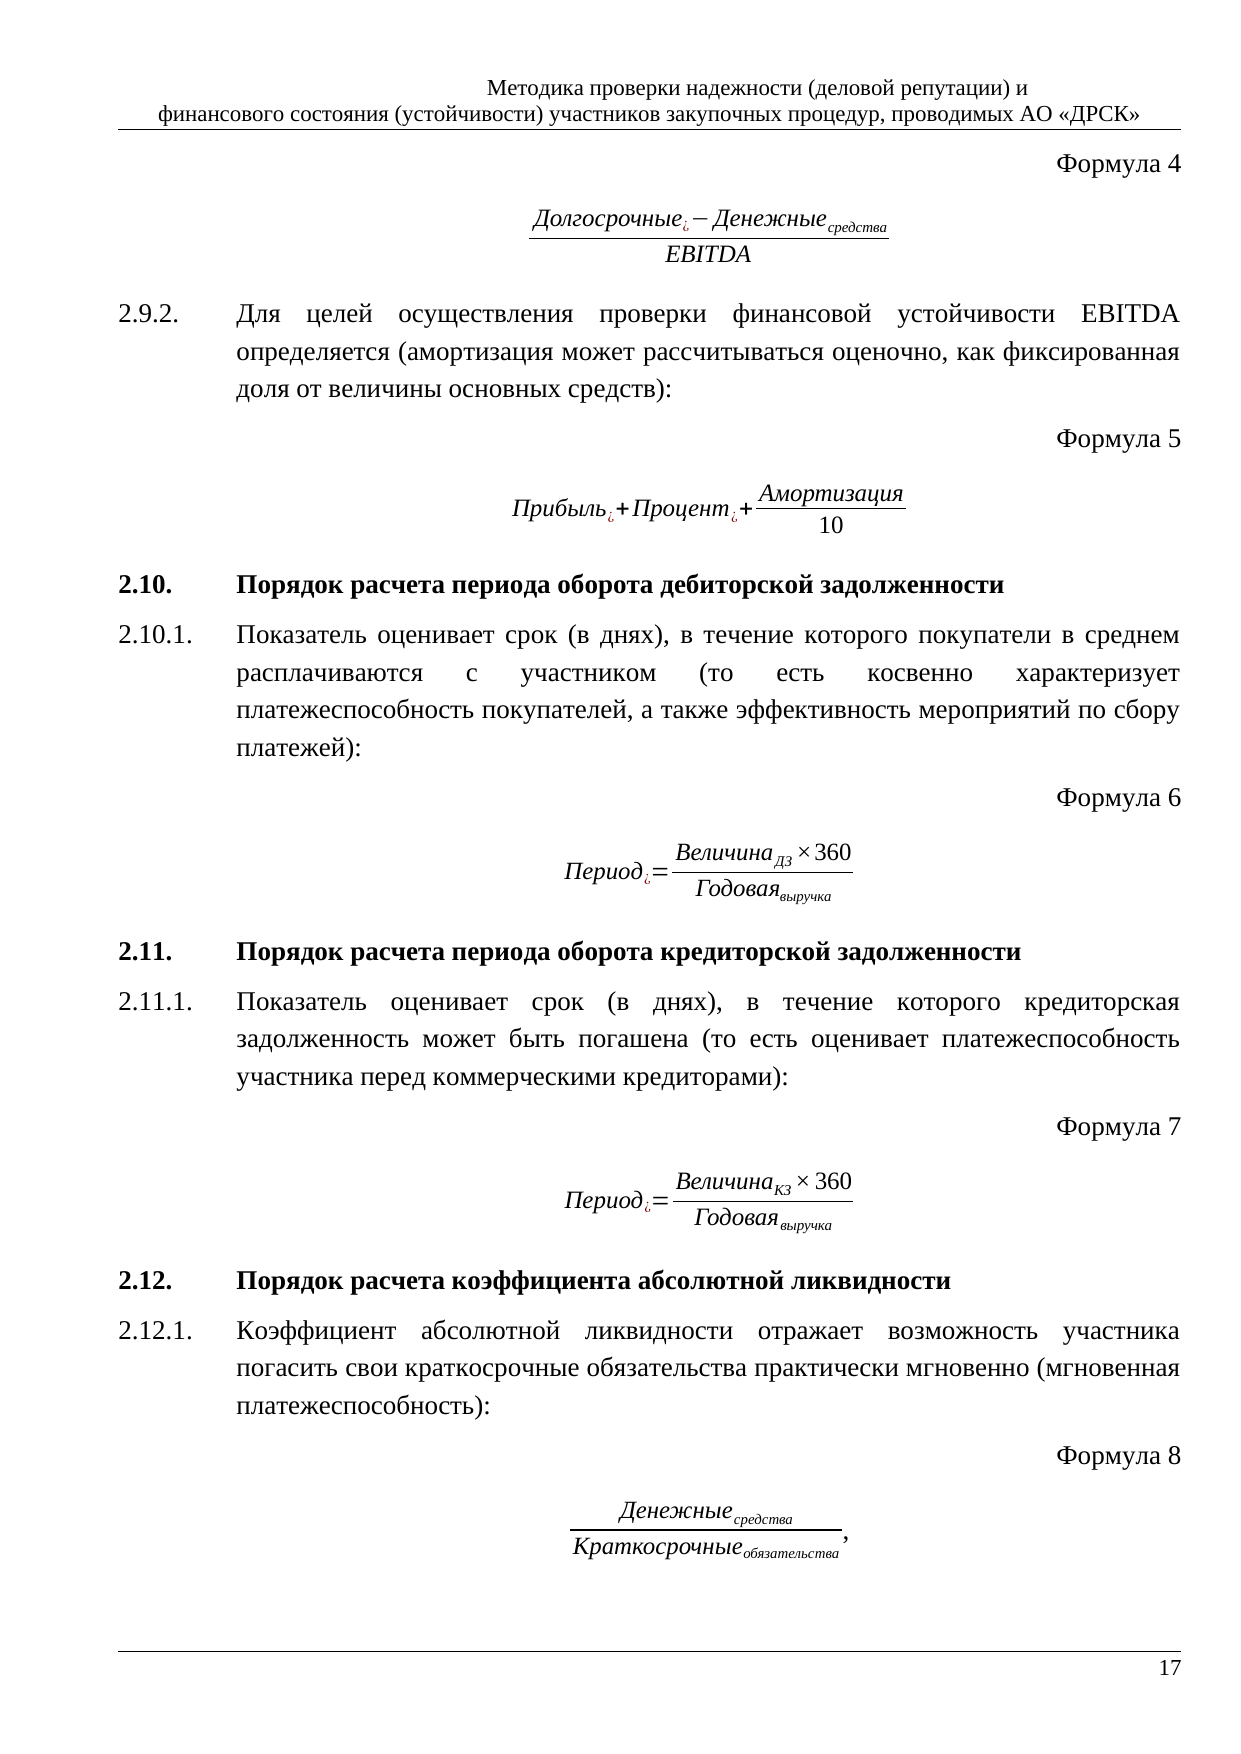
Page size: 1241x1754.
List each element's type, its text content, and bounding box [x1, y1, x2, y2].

text Для целей осуществления проверки финансовой устойчивости EBITDA определяется (амортизация может рассчитываться оценочно, как фиксированная доля от величины основных средств): [118, 292, 1181, 405]
text Показатель оценивает срок (в днях), в течение которого кредиторская задолженность может быть погашена (то есть оценивает платежеспособность участника перед коммерческими кредиторами): [118, 980, 1181, 1093]
text Формула 7 [236, 1105, 1181, 1143]
text Формула 5 [236, 417, 1181, 455]
text Формула 4 [236, 142, 1181, 180]
text Порядок расчета периода оборота кредиторской задолженности [118, 930, 1181, 968]
text Порядок расчета коэффициента абсолютной ликвидности [118, 1259, 1181, 1297]
text Порядок расчета периода оборота дебиторской задолженности [118, 564, 1181, 601]
text Коэффициент абсолютной ликвидности отражает возможность участника погасить свои краткосрочные обязательства практически мгновенно (мгновенная платежеспособность): [118, 1309, 1181, 1422]
text Показатель оценивает срок (в днях), в течение которого покупатели в среднем расплачиваются с участником (то есть косвенно характеризует платежеспособность покупателей, а также эффективность мероприятий по сбору платежей): [118, 614, 1181, 764]
text Формула 8 [236, 1434, 1181, 1472]
text , [236, 1497, 1181, 1563]
text Формула 6 [236, 776, 1181, 814]
